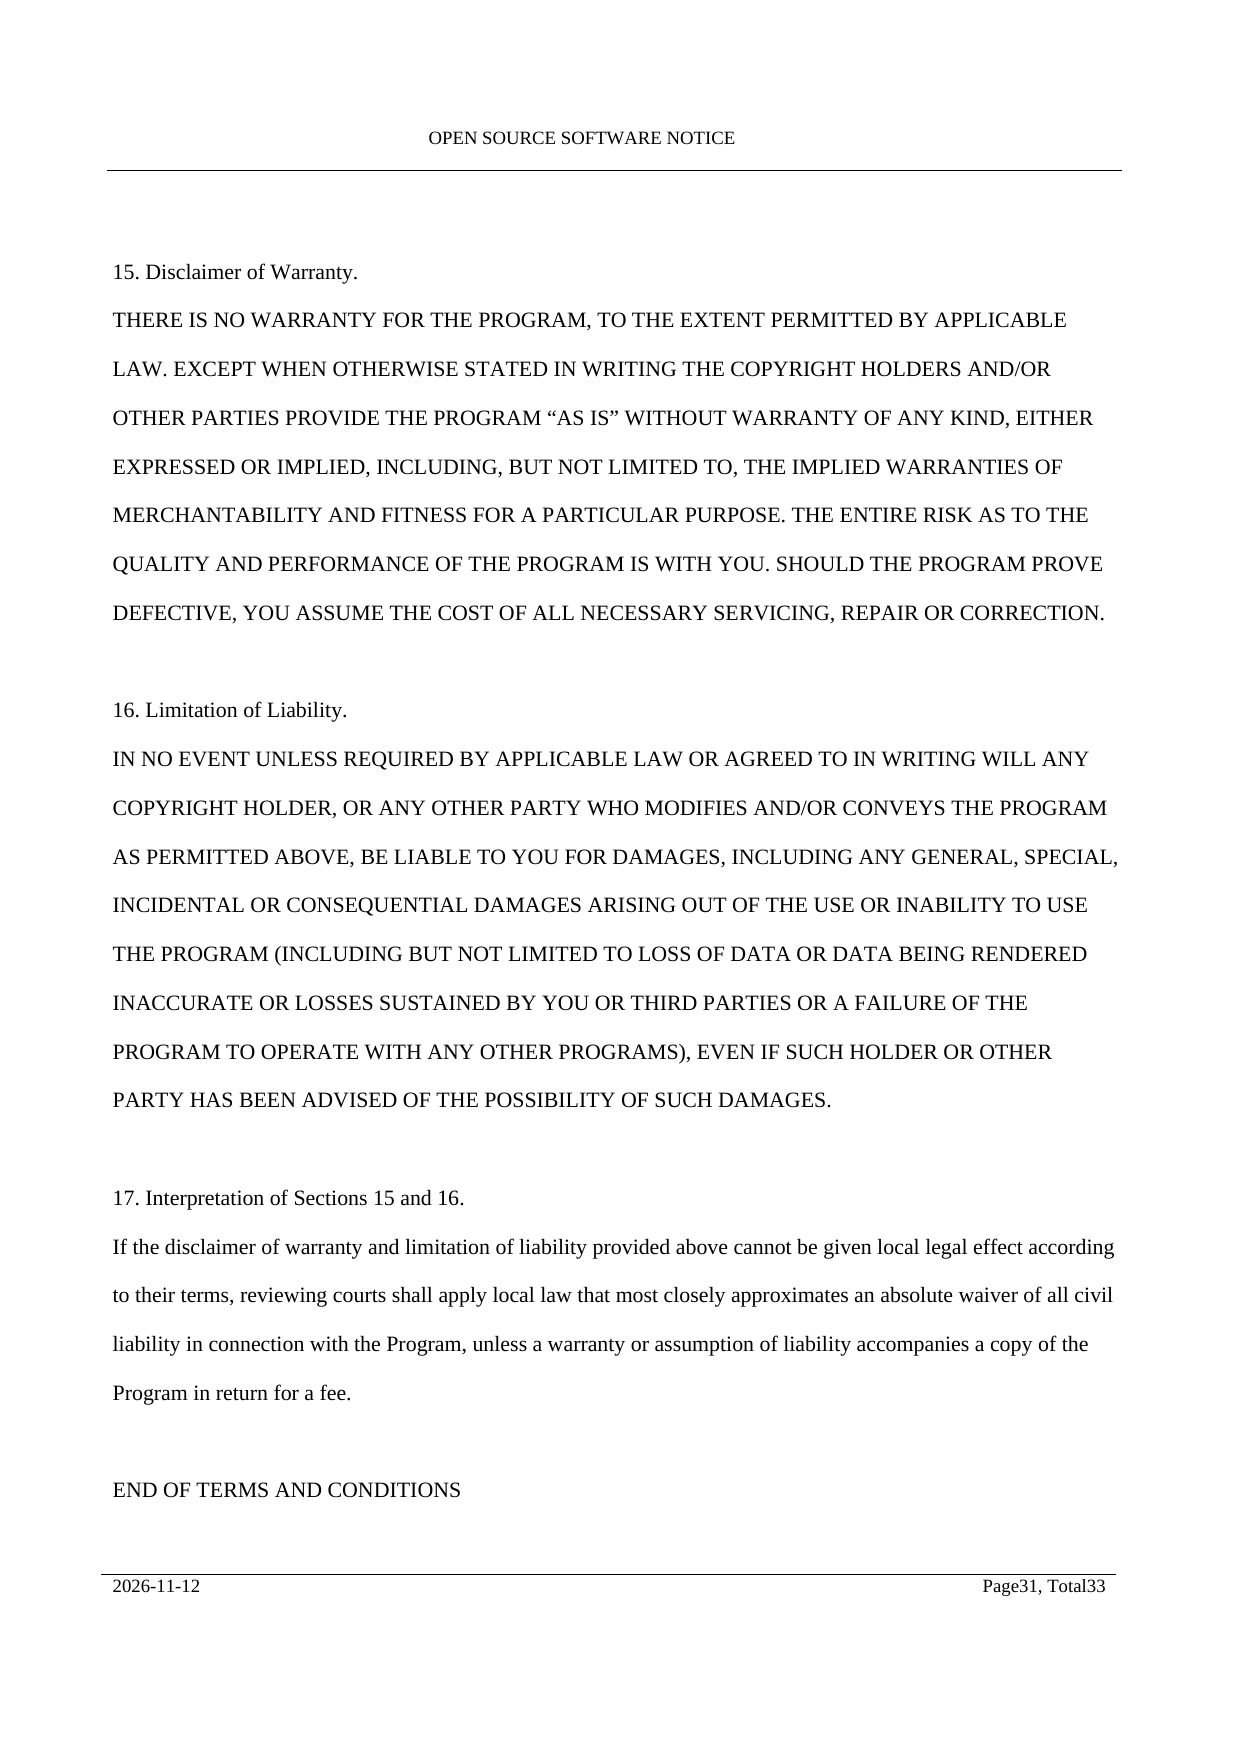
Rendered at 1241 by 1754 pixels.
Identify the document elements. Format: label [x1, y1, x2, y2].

text [112, 206, 1128, 1506]
